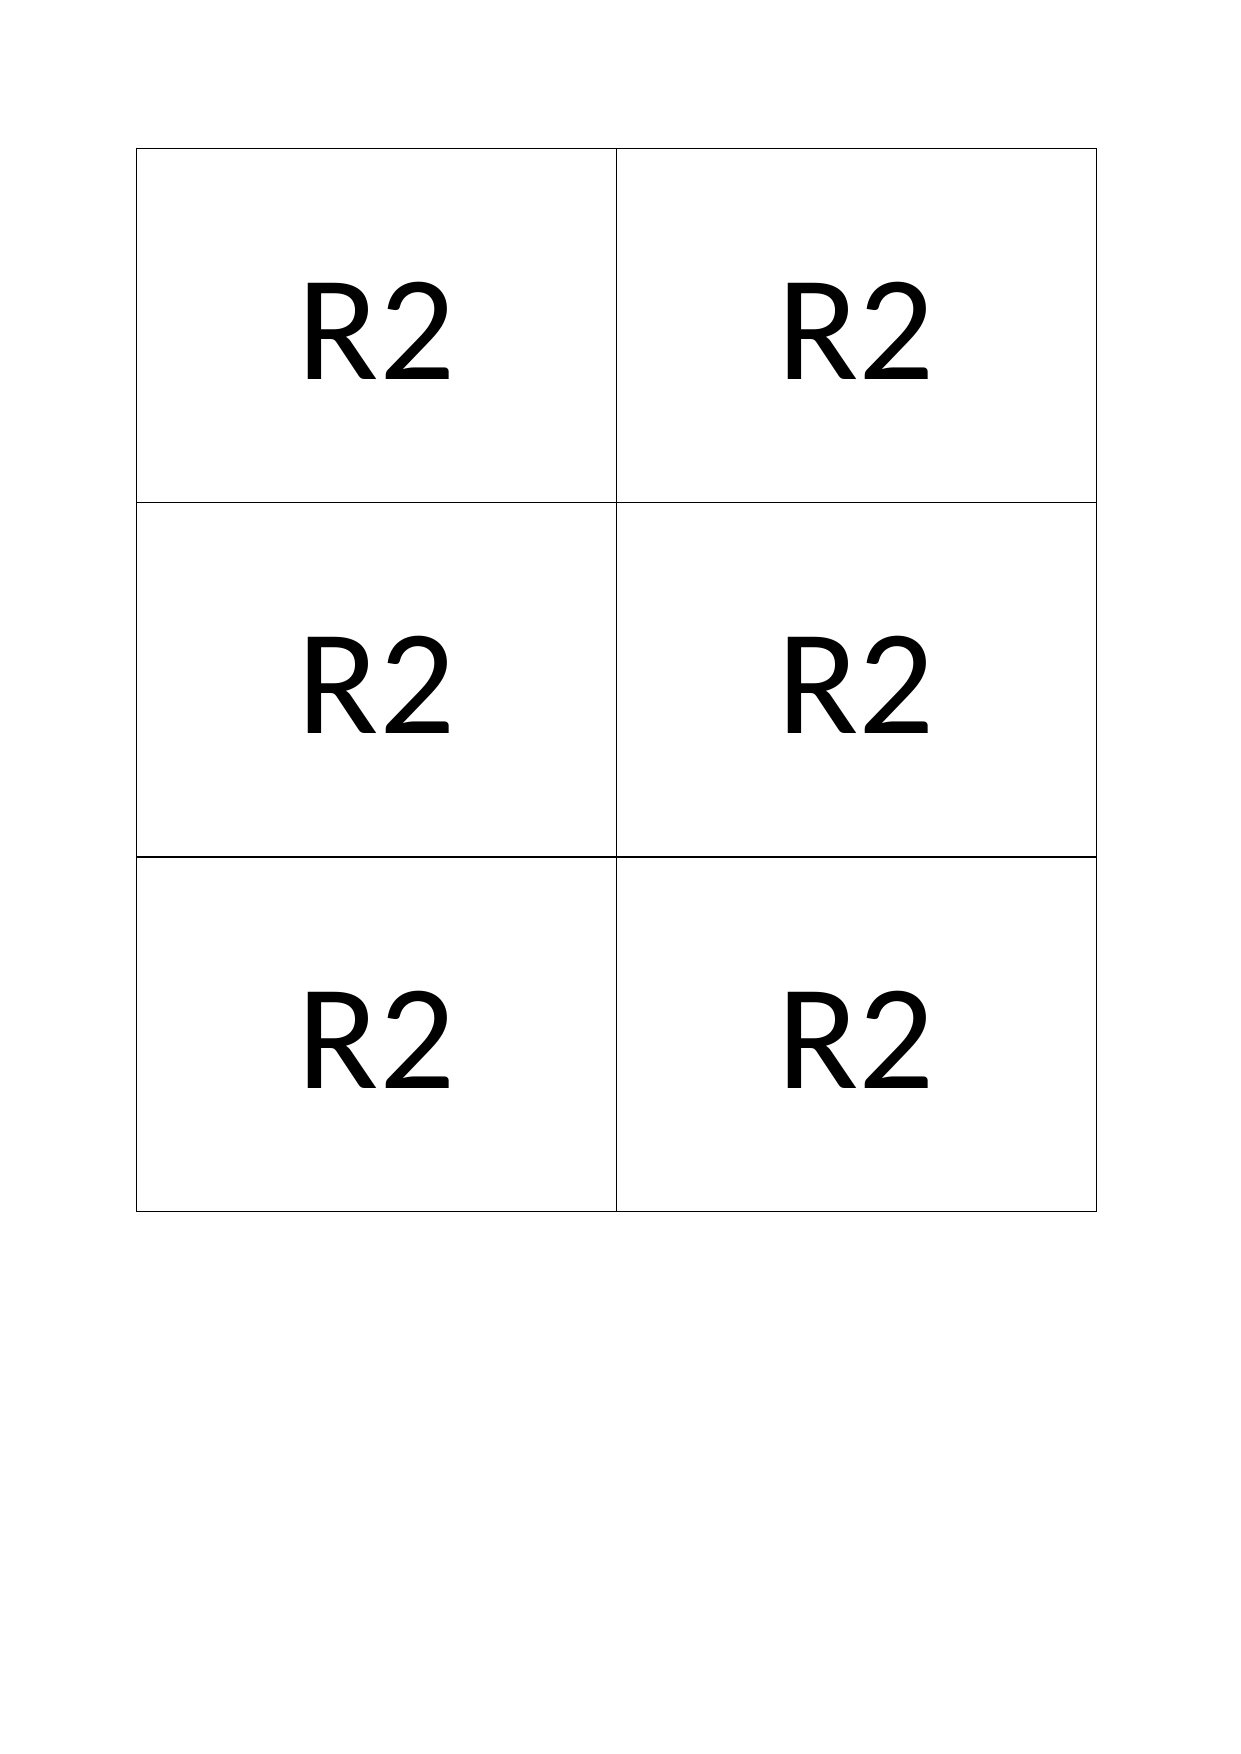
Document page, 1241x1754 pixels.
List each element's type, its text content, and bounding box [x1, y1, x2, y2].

table_cell R2 [617, 858, 1096, 1211]
table_header R2 [137, 149, 616, 502]
table_cell R2 [137, 858, 616, 1211]
table_header R2 [617, 149, 1096, 502]
table_cell R2 [617, 503, 1096, 856]
table_cell R2 [137, 503, 616, 856]
